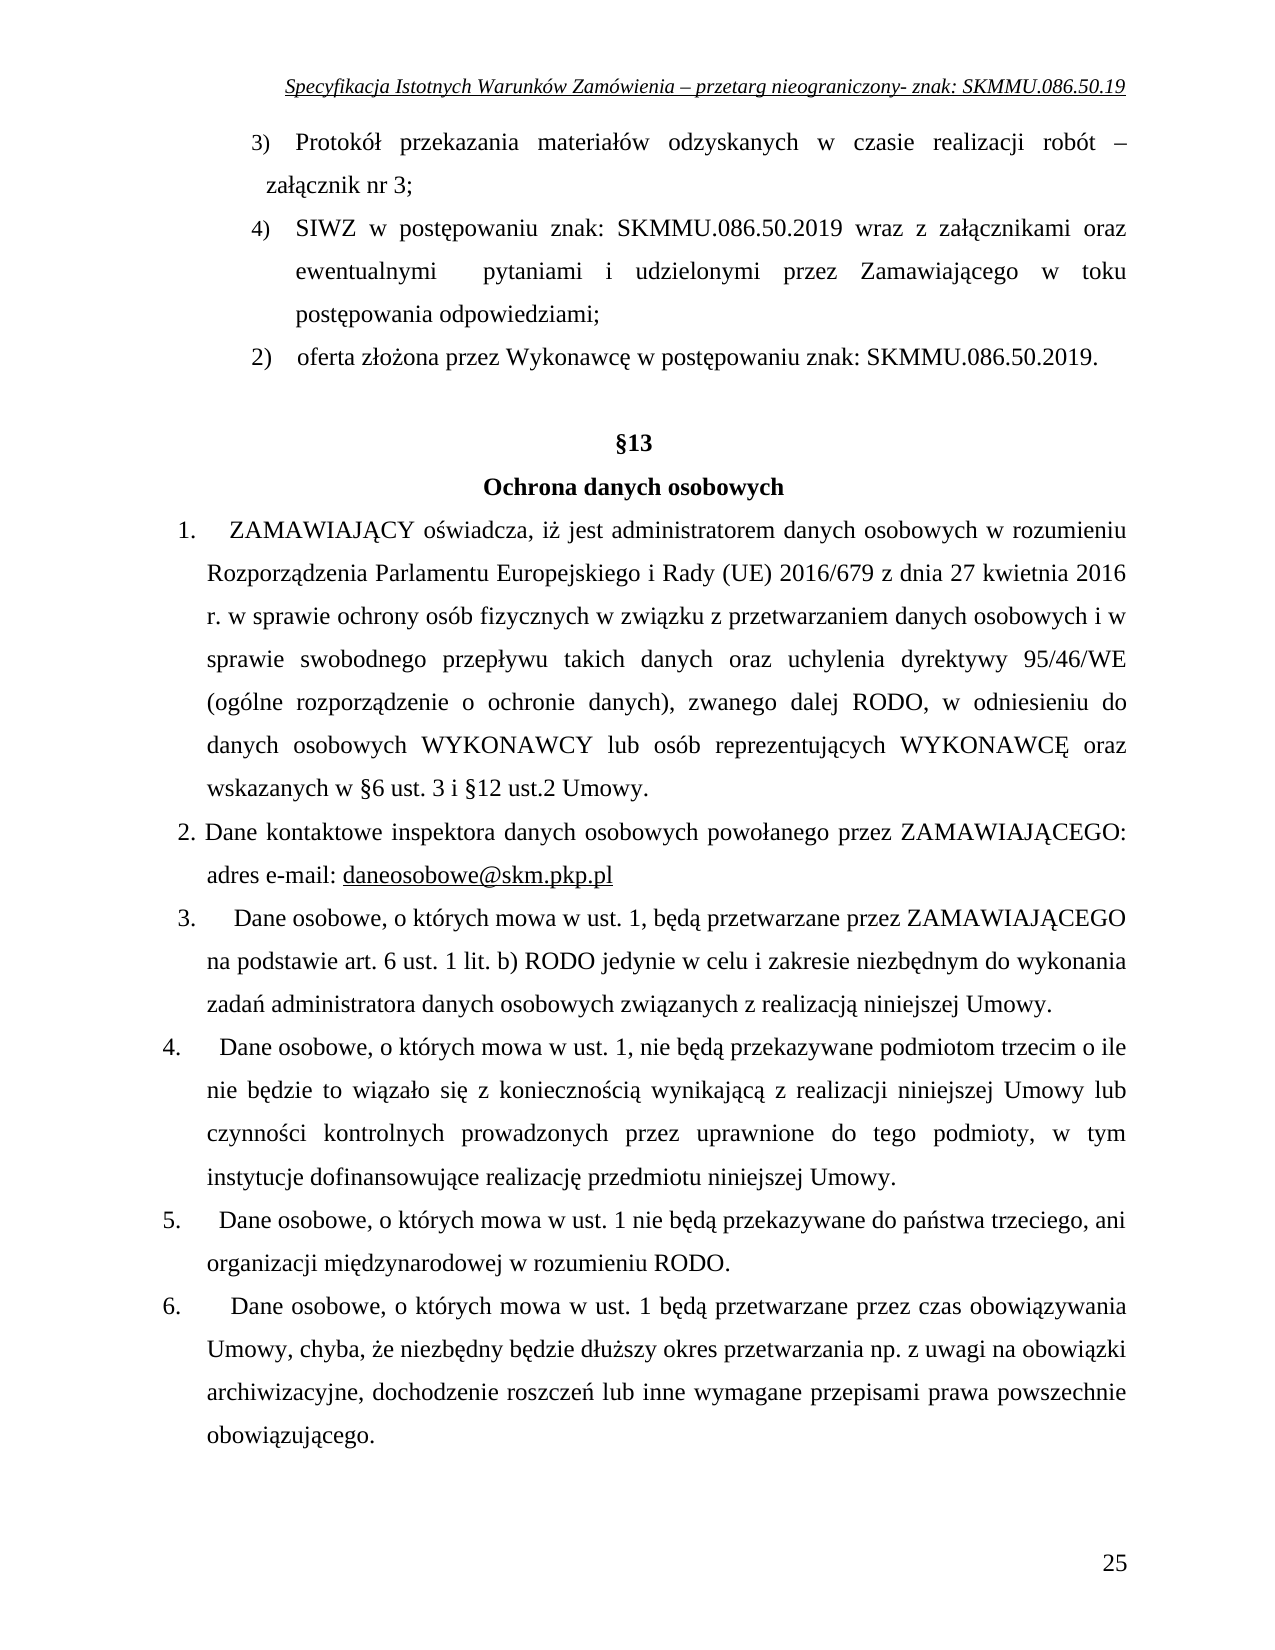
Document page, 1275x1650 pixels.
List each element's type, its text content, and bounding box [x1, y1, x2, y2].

text 4. Dane osobowe, o których mowa w ust. 1, nie będą przekazywane podmiotom trzecim o ile nie będzie to wiązało się z koniecznością wynikającą z realizacji niniejszej Umowy lub czynności kontrolnych prowadzonych przez uprawnione do tego podmioty, w tym instytucje dofinansowujące realizację przedmiotu niniejszej Umowy. [162, 1032, 1127, 1190]
text 2) oferta złożona przez Wykonawcę w postępowaniu znak: SKMMU.086.50.2019. [251, 342, 1127, 371]
text §13 [140, 428, 1127, 457]
list SIWZ w postępowaniu znak: SKMMU.086.50.2019 wraz z załącznikami oraz ewentualnymi pytaniami i udzielonymi przez Zamawiającego w toku postępowania odpowiedziami; [251, 213, 1127, 328]
text 3. Dane osobowe, o których mowa w ust. 1, będą przetwarzane przez ZAMAWIAJĄCEGO na podstawie art. 6 ust. 1 lit. b) RODO jedynie w celu i zakresie niezbędnym do wykonania zadań administratora danych osobowych związanych z realizacją niniejszej Umowy. [177, 903, 1127, 1018]
text Ochrona danych osobowych [140, 472, 1127, 500]
text 6. Dane osobowe, o których mowa w ust. 1 będą przetwarzane przez czas obowiązywania Umowy, chyba, że niezbędny będzie dłuższy okres przetwarzania np. z uwagi na obowiązki archiwizacyjne, dochodzenie roszczeń lub inne wymagane przepisami prawa powszechnie obowiązującego. [162, 1291, 1127, 1449]
text 2. Dane kontaktowe inspektora danych osobowych powołanego przez ZAMAWIAJĄCEGO: adres e-mail: daneosobowe@skm.pkp.pl [177, 817, 1127, 888]
text 5. Dane osobowe, o których mowa w ust. 1 nie będą przekazywane do państwa trzeciego, ani organizacji międzynarodowej w rozumieniu RODO. [162, 1205, 1127, 1277]
text 1. ZAMAWIAJĄCY oświadcza, iż jest administratorem danych osobowych w rozumieniu Rozporządzenia Parlamentu Europejskiego i Rady (UE) 2016/679 z dnia 27 kwietnia 2016 r. w sprawie ochrony osób fizycznych w związku z przetwarzaniem danych osobowych i w sprawie swobodnego przepływu takich danych oraz uchylenia dyrektywy 95/46/WE (ogólne rozporządzenie o ochronie danych), zwanego dalej RODO, w odniesieniu do danych osobowych WYKONAWCY lub osób reprezentujących WYKONAWCĘ oraz wskazanych w §6 ust. 3 i §12 ust.2 Umowy. [177, 515, 1127, 802]
list Protokół przekazania materiałów odzyskanych w czasie realizacji robót – załącznik nr 3; [251, 127, 1127, 198]
